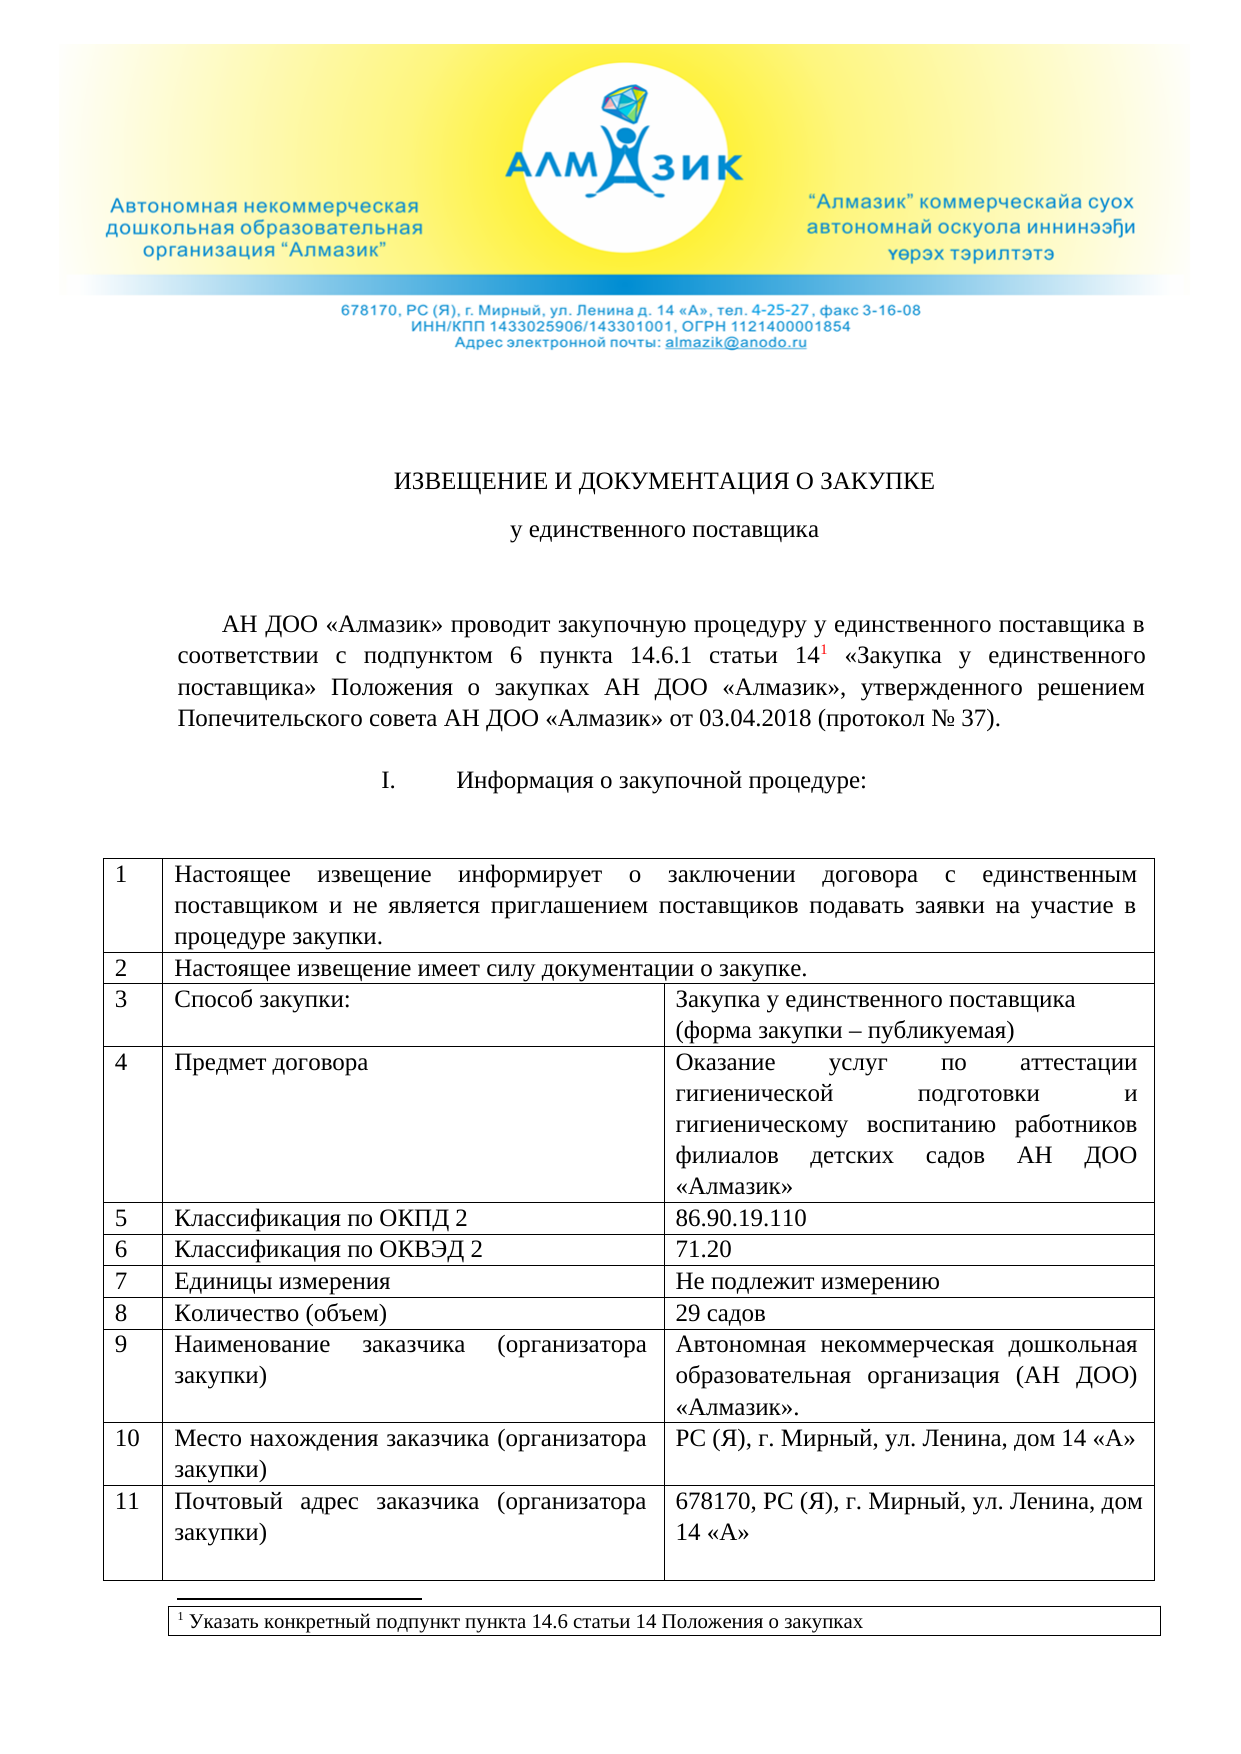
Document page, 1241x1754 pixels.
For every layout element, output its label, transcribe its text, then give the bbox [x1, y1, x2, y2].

table_cell Предмет договора [163, 1047, 664, 1202]
text у единственного поставщика [183, 514, 1146, 543]
table_cell Настоящее извещение имеет силу документации о закупке. [163, 953, 1154, 983]
table_cell 71.20 [665, 1235, 1154, 1265]
table_cell 4 [104, 1047, 162, 1202]
table_cell 86.90.19.110 [665, 1203, 1154, 1233]
text АН ДОО «Алмазик» проводит закупочную процедуру у единственного поставщика в соответствии с подпунктом 6 пункта 14.6.1 статьи 14 «Закупка у единственного поставщика» Положения о закупках АН ДОО «Алмазик», утвержденного решением Попечительского совета АН ДОО «Алмазик» от 03.04.2018 (протокол № 37). [177, 609, 1146, 731]
table_cell 29 садов [665, 1298, 1154, 1328]
table_cell Почтовый адрес заказчика (организатора закупки) [163, 1486, 664, 1579]
table_header 1 [104, 859, 162, 952]
table_cell Не подлежит измерению [665, 1266, 1154, 1297]
table_cell Наименование заказчика (организатора закупки) [163, 1330, 664, 1422]
table_cell 8 [104, 1298, 162, 1328]
table_cell 10 [104, 1423, 162, 1485]
table_header Настоящее извещение информирует о заключении договора с единственным поставщиком и не является приглашением поставщиков подавать заявки на участие в процедуре закупки. [163, 859, 1154, 952]
table_cell 11 [104, 1486, 162, 1579]
table_cell Количество (объем) [163, 1298, 664, 1328]
table_cell 2 [104, 953, 162, 983]
table_cell Единицы измерения [163, 1266, 664, 1297]
table_cell Автономная некоммерческая дошкольная образовательная организация (АН ДОО) «Алмазик». [665, 1330, 1154, 1422]
picture [59, 44, 1191, 353]
list Информация о закупочной процедуре: [102, 765, 1146, 793]
text ИЗВЕЩЕНИЕ И ДОКУМЕНТАЦИЯ О ЗАКУПКЕ [183, 466, 1146, 495]
table_cell 6 [104, 1235, 162, 1265]
table_cell Место нахождения заказчика (организатора закупки) [163, 1423, 664, 1485]
table_cell Оказание услуг по аттестации гигиенической подготовки и гигиеническому воспитанию работников филиалов детских садов АН ДОО «Алмазик» [665, 1047, 1154, 1202]
table_cell Классификация по ОКВЭД 2 [163, 1235, 664, 1265]
table_cell 5 [104, 1203, 162, 1233]
table_cell РС (Я), г. Мирный, ул. Ленина, дом 14 «А» [665, 1423, 1154, 1485]
table_cell 3 [104, 984, 162, 1046]
table_cell Классификация по ОКПД 2 [163, 1203, 664, 1233]
table_cell 7 [104, 1266, 162, 1297]
table_cell 678170, РС (Я), г. Мирный, ул. Ленина, дом 14 «А» [665, 1486, 1154, 1579]
table_cell Закупка у единственного поставщика (форма закупки – публикуемая) [665, 984, 1154, 1046]
table_cell 9 [104, 1330, 162, 1422]
table_cell Способ закупки: [163, 984, 664, 1046]
